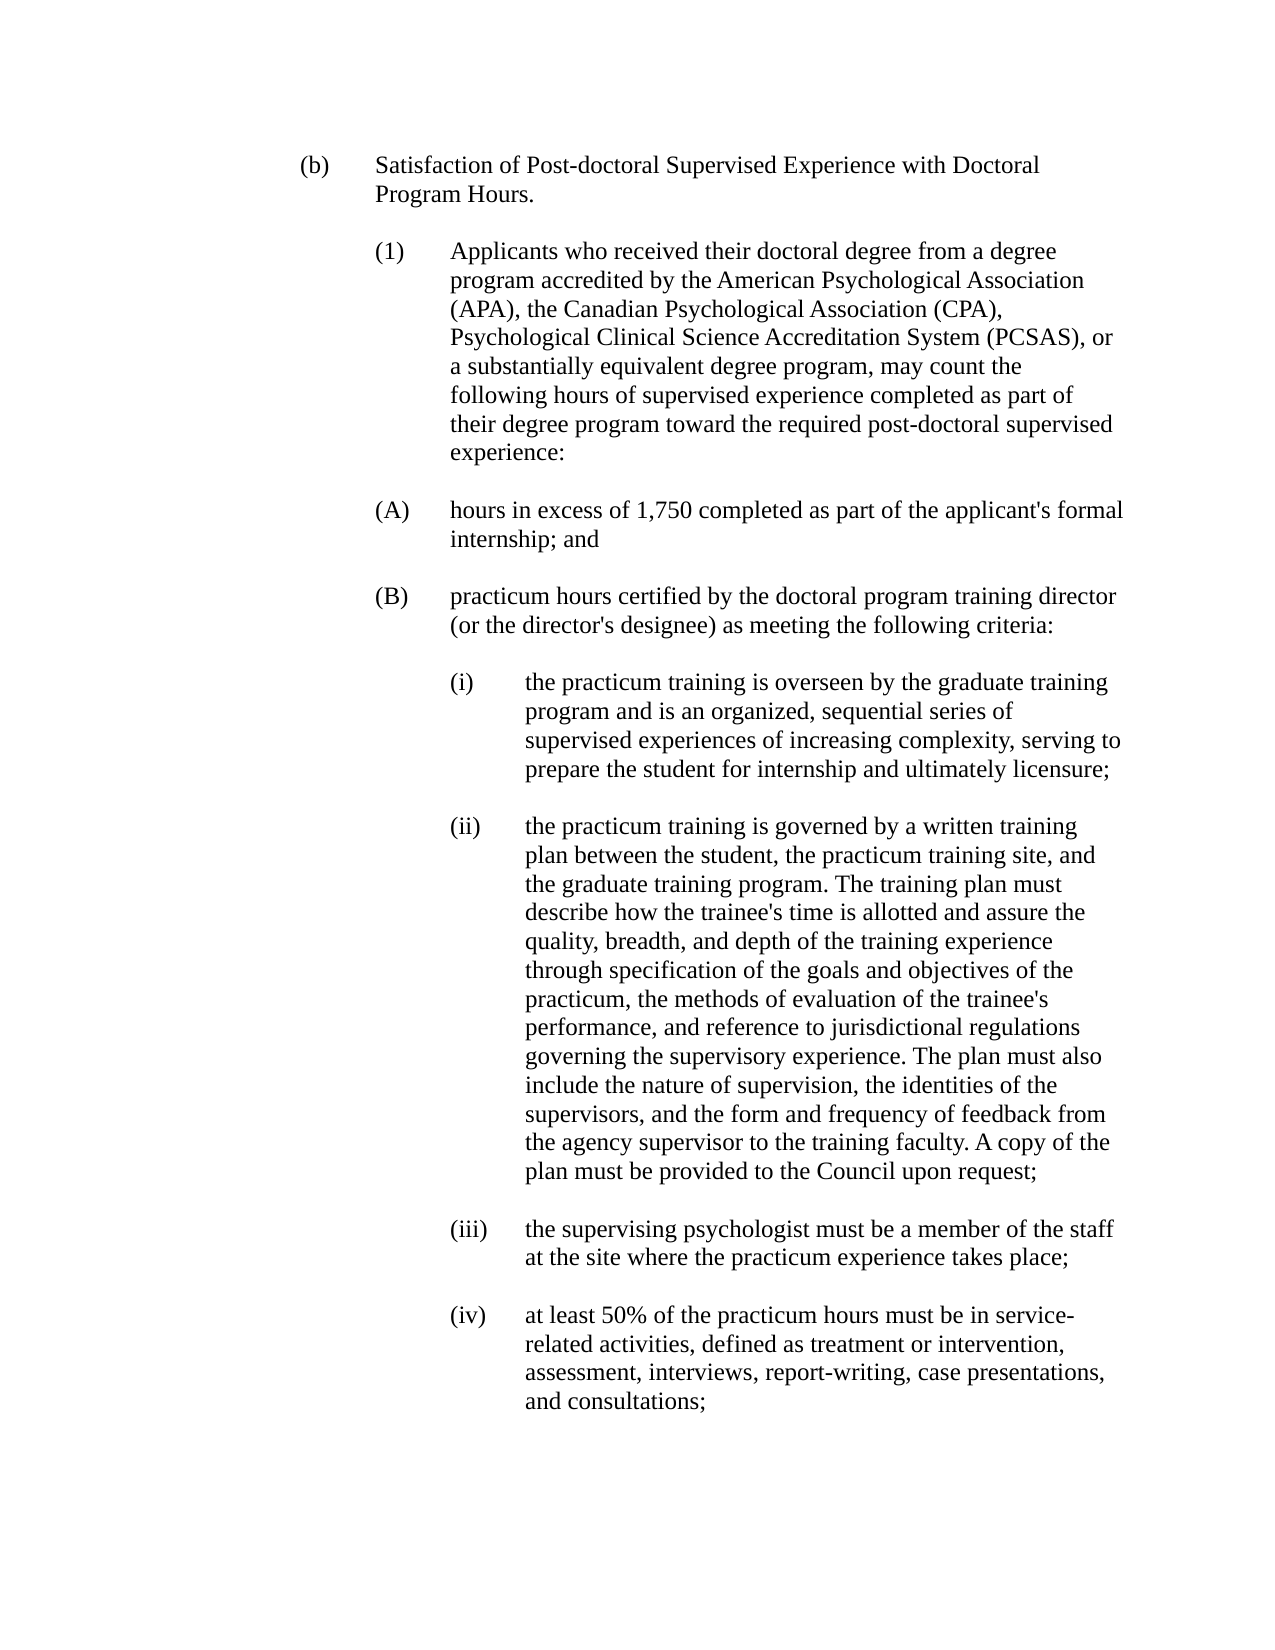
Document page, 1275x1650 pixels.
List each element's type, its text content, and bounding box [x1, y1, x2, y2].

text (i) the practicum training is overseen by the graduate training program and is an organized, sequential series of supervised experiences of increasing complexity, serving to prepare the student for internship and ultimately licensure; [450, 667, 1125, 782]
text (B) practicum hours certified by the doctoral program training director (or the director's designee) as meeting the following criteria: [375, 581, 1125, 639]
text (b) Satisfaction of Post-doctoral Supervised Experience with Doctoral Program Hours. [300, 150, 1125, 207]
text (iv) at least 50% of the practicum hours must be in service-related activities, defined as treatment or intervention, assessment, interviews, report-writing, case presentations, and consultations; [450, 1300, 1125, 1415]
text (A) hours in excess of 1,750 completed as part of the applicant's formal internship; and [375, 495, 1125, 552]
text (1) Applicants who received their doctoral degree from a degree program accredited by the American Psychological Association (APA), the Canadian Psychological Association (CPA), Psychological Clinical Science Accreditation System (PCSAS), or a substantially equivalent degree program, may count the following hours of supervised experience completed as part of their degree program toward the required post-doctoral supervised experience: [375, 236, 1125, 466]
text (ii) the practicum training is governed by a written training plan between the student, the practicum training site, and the graduate training program. The training plan must describe how the trainee's time is allotted and assure the quality, breadth, and depth of the training experience through specification of the goals and objectives of the practicum, the methods of evaluation of the trainee's performance, and reference to jurisdictional regulations governing the supervisory experience. The plan must also include the nature of supervision, the identities of the supervisors, and the form and frequency of feedback from the agency supervisor to the training faculty. A copy of the plan must be provided to the Council upon request; [450, 811, 1125, 1185]
text (iii) the supervising psychologist must be a member of the staff at the site where the practicum experience takes place; [450, 1214, 1125, 1271]
